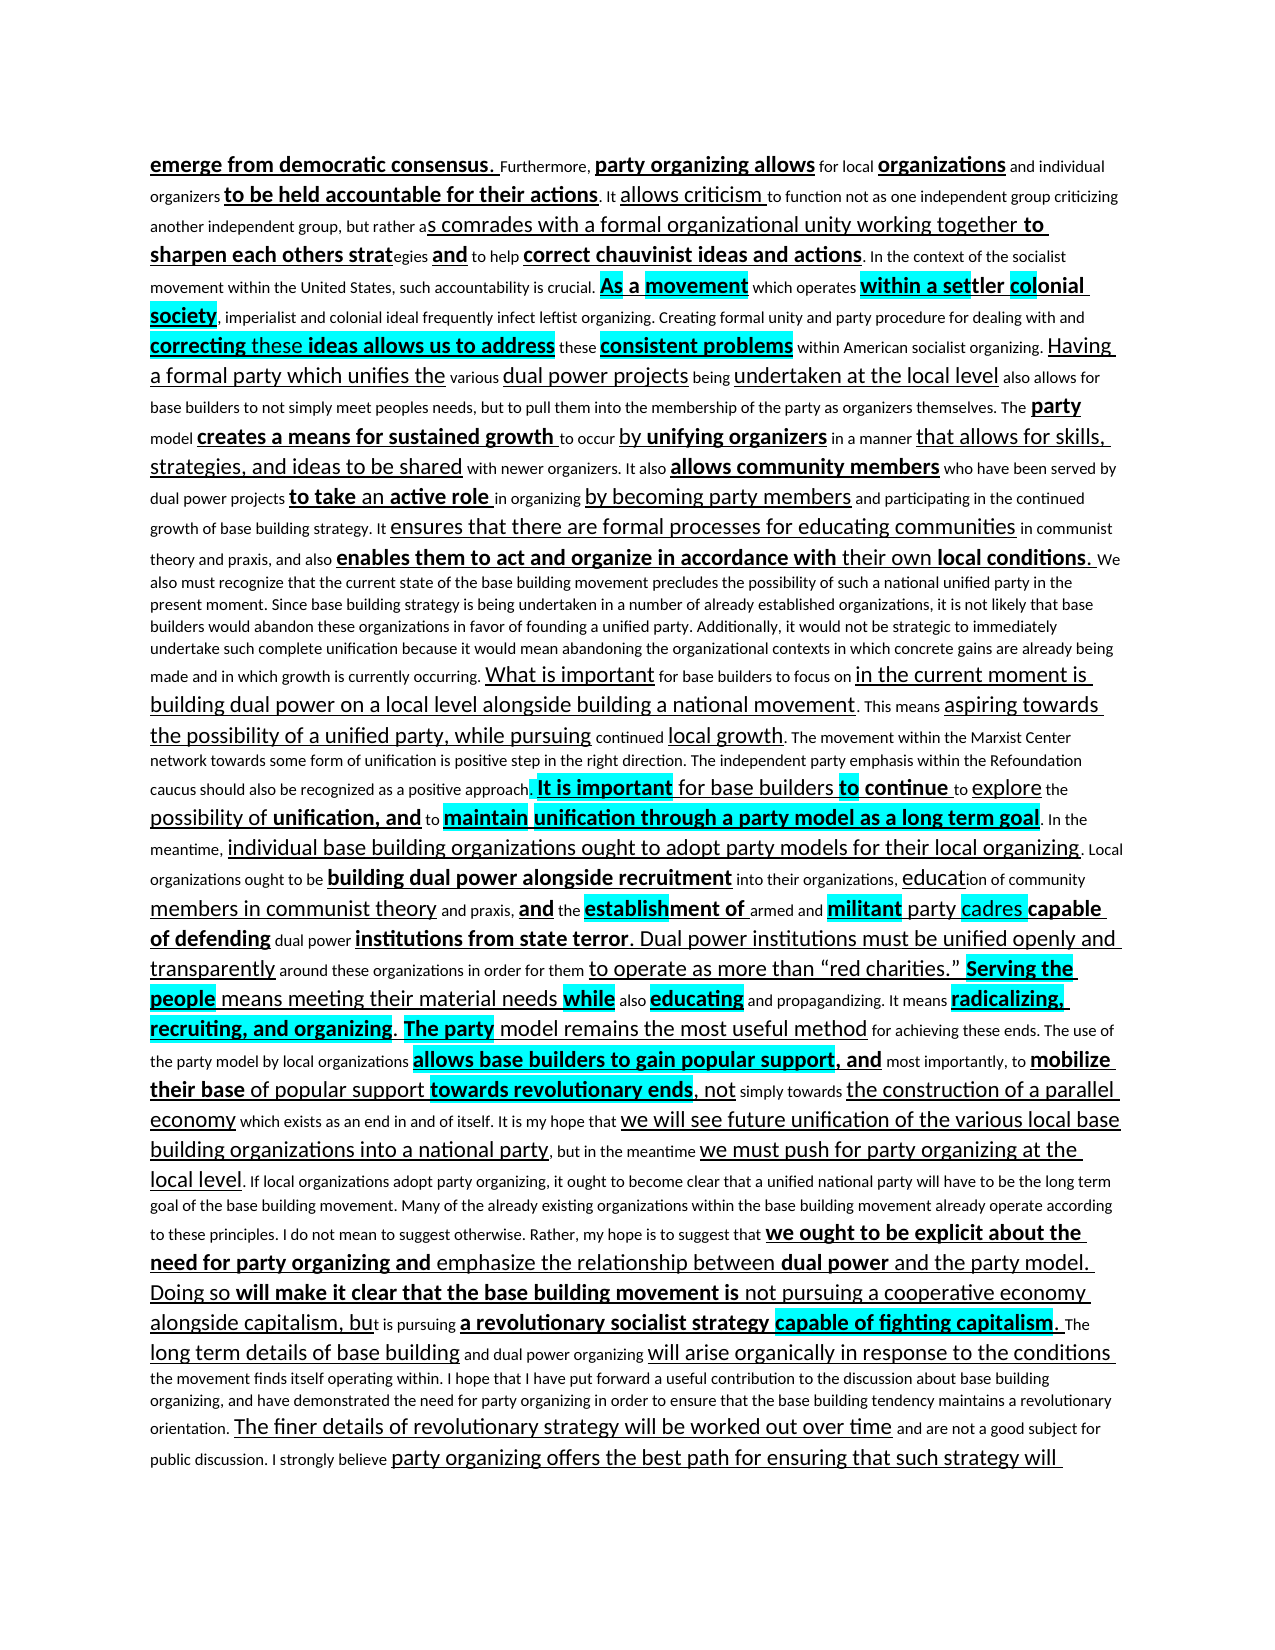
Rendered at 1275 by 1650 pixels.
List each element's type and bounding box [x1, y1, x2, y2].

text [150, 150, 1125, 1471]
